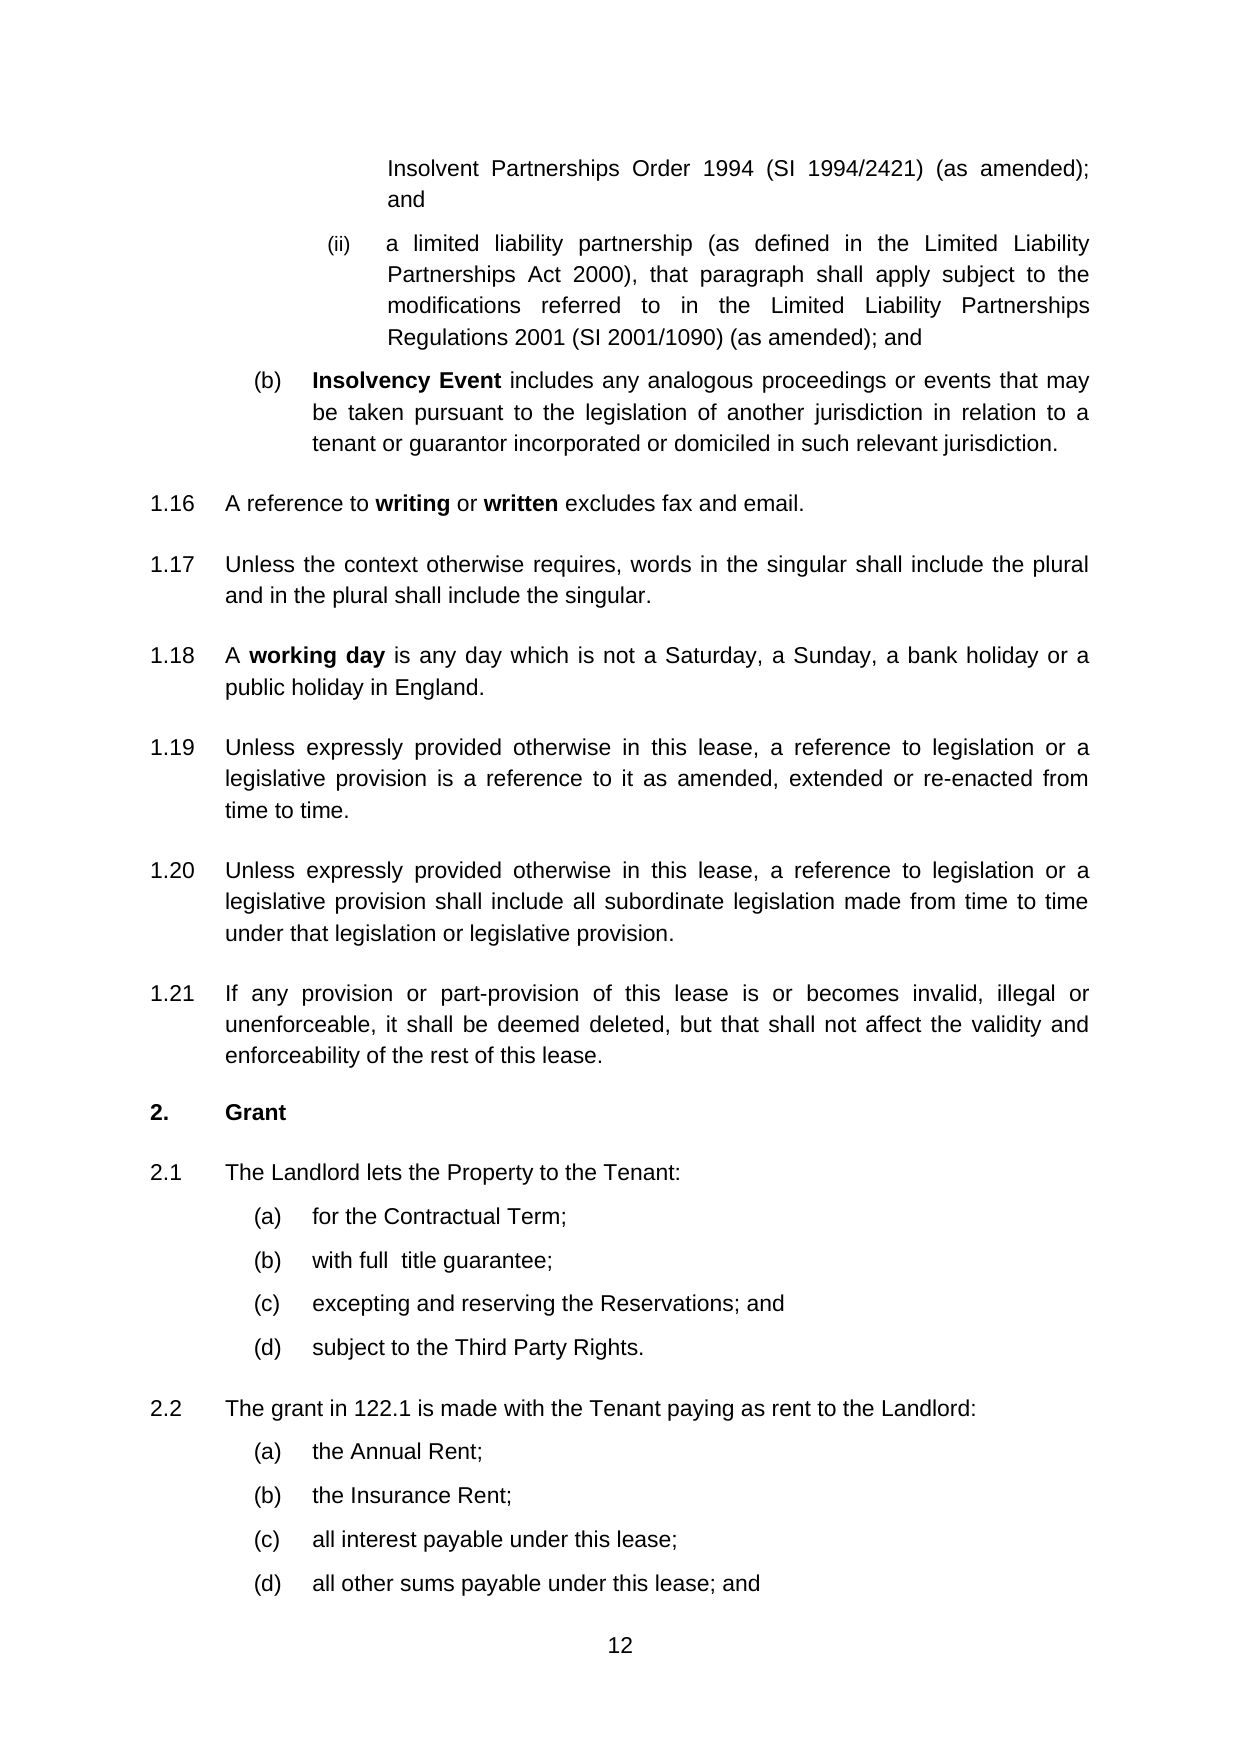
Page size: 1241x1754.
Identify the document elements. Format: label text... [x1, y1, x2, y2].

title The Landlord lets the Property to the Tenant: [150, 1154, 1090, 1185]
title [327, 150, 1090, 212]
title with full title guarantee; [253, 1242, 1090, 1273]
title for the Contractual Term; [253, 1198, 1090, 1229]
title Unless the context otherwise requires, words in the singular shall include the plural and in the plural shall include the singular. [150, 546, 1090, 608]
title Grant [150, 1094, 1090, 1125]
title subject to the Third Party Rights. [253, 1329, 1090, 1360]
title Unless expressly provided otherwise in this lease, a reference to legislation or a legislative provision is a reference to it as amended, extended or re-enacted from time to time. [150, 729, 1090, 823]
title a limited liability partnership (as defined in the Limited Liability Partnerships Act 2000), that paragraph shall apply subject to the modifications referred to in the Limited Liability Partnerships Regulations 2001 (SI 2001/1090) (as amended); and [327, 225, 1090, 350]
title excepting and reserving the Reservations; and [253, 1285, 1090, 1317]
title all interest payable under this lease; [253, 1521, 1090, 1552]
title the Insurance Rent; [253, 1477, 1090, 1508]
title The grant in clause 2.1 is made with the Tenant paying as rent to the Landlord: [150, 1389, 1090, 1421]
title If any provision or part-provision of this lease is or becomes invalid, illegal or unenforceable, it shall be deemed deleted, but that shall not affect the validity and enforceability of the rest of this lease. [150, 975, 1090, 1069]
title A reference to writing or written excludes fax and email. [150, 485, 1090, 517]
title the Annual Rent; [253, 1433, 1090, 1464]
title Unless expressly provided otherwise in this lease, a reference to legislation or a legislative provision shall include all subordinate legislation made from time to time under that legislation or legislative provision. [150, 852, 1090, 946]
title A working day is any day which is not a Saturday, a Sunday, a bank holiday or a public holiday in England. [150, 637, 1090, 700]
title Insolvency Event includes any analogous proceedings or events that may be taken pursuant to the legislation of another jurisdiction in relation to a tenant or guarantor incorporated or domiciled in such relevant jurisdiction. [253, 362, 1090, 456]
title all other sums payable under this lease; and [253, 1564, 1090, 1596]
